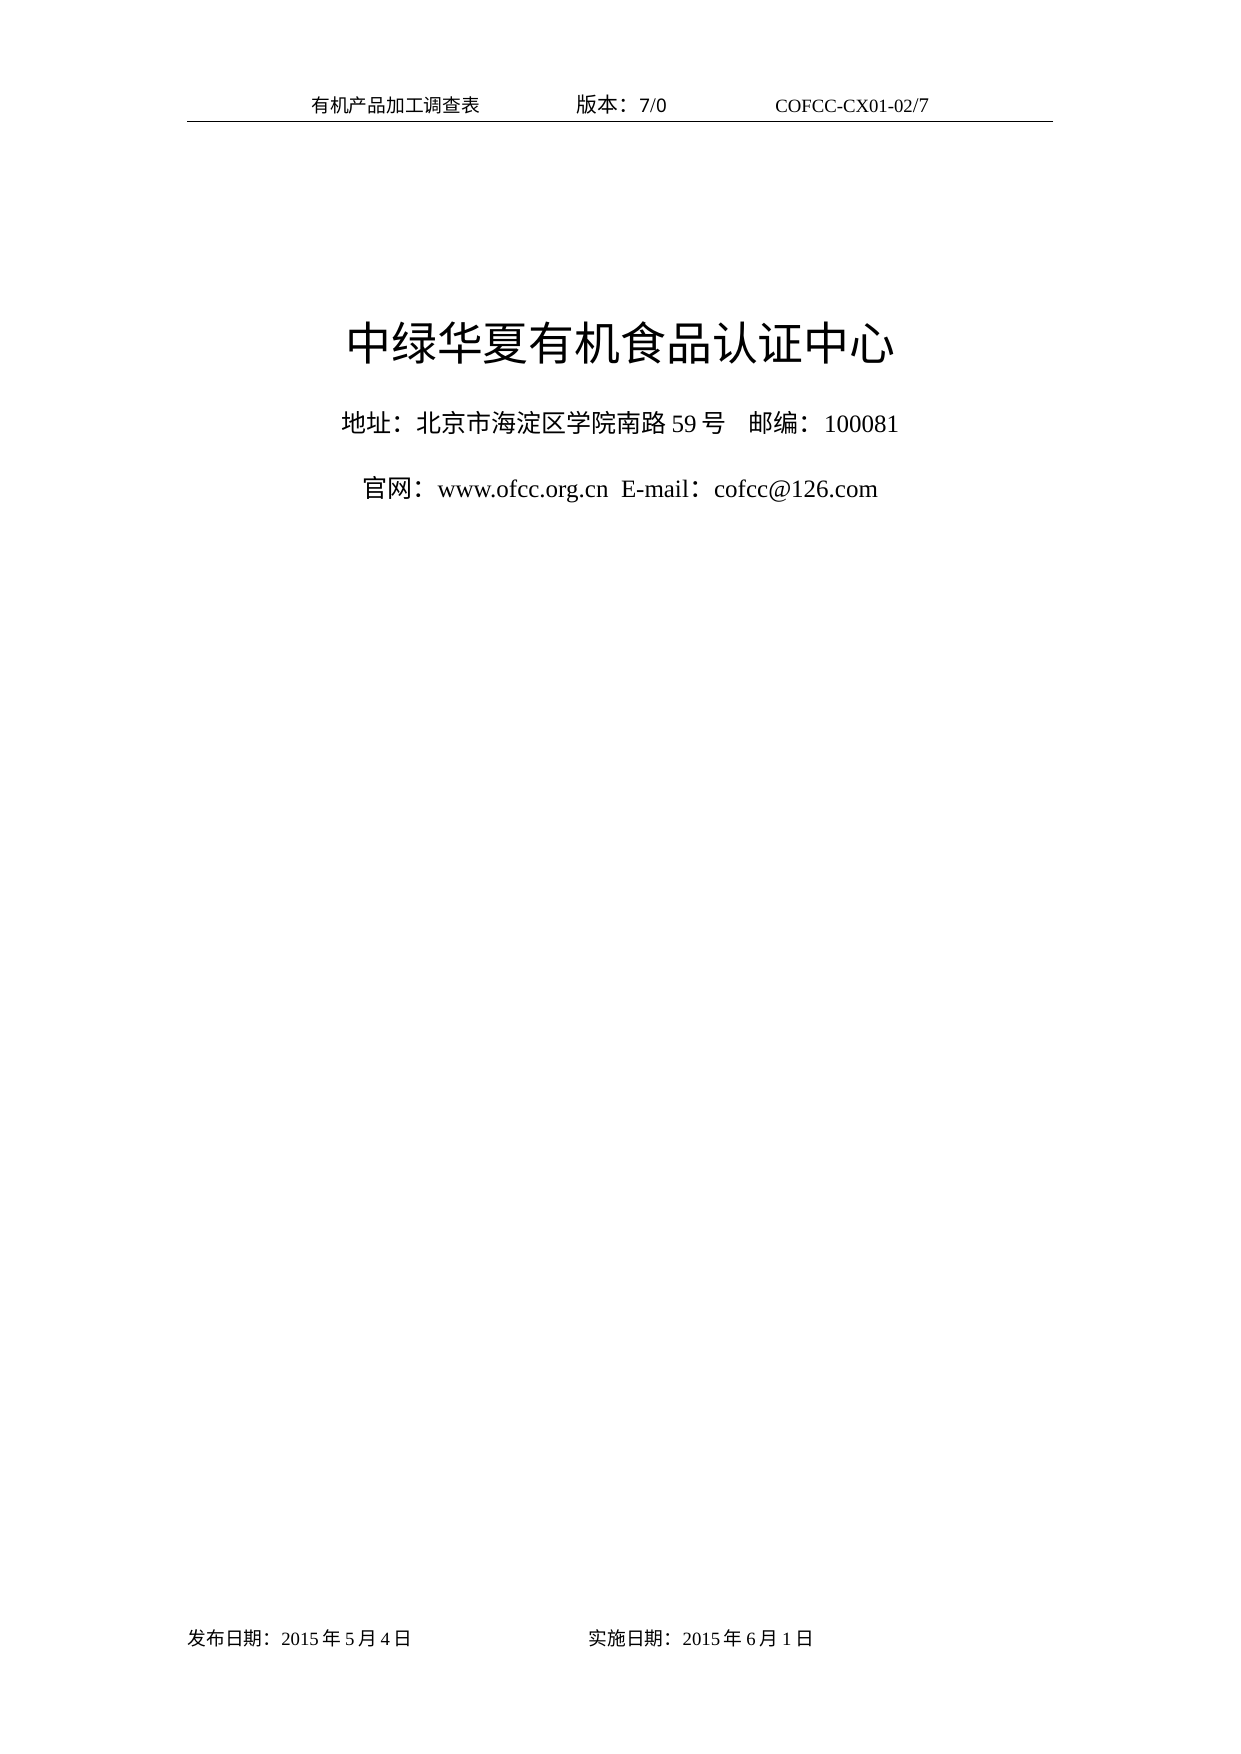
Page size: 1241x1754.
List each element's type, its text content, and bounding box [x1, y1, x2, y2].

text 官网：www.ofcc.org.cn E-mail：cofcc@126.com [187, 454, 1053, 519]
text 地址：北京市海淀区学院南路59号 邮编：100081 [187, 389, 1053, 454]
text 中绿华夏有机食品认证中心 [187, 292, 1053, 389]
